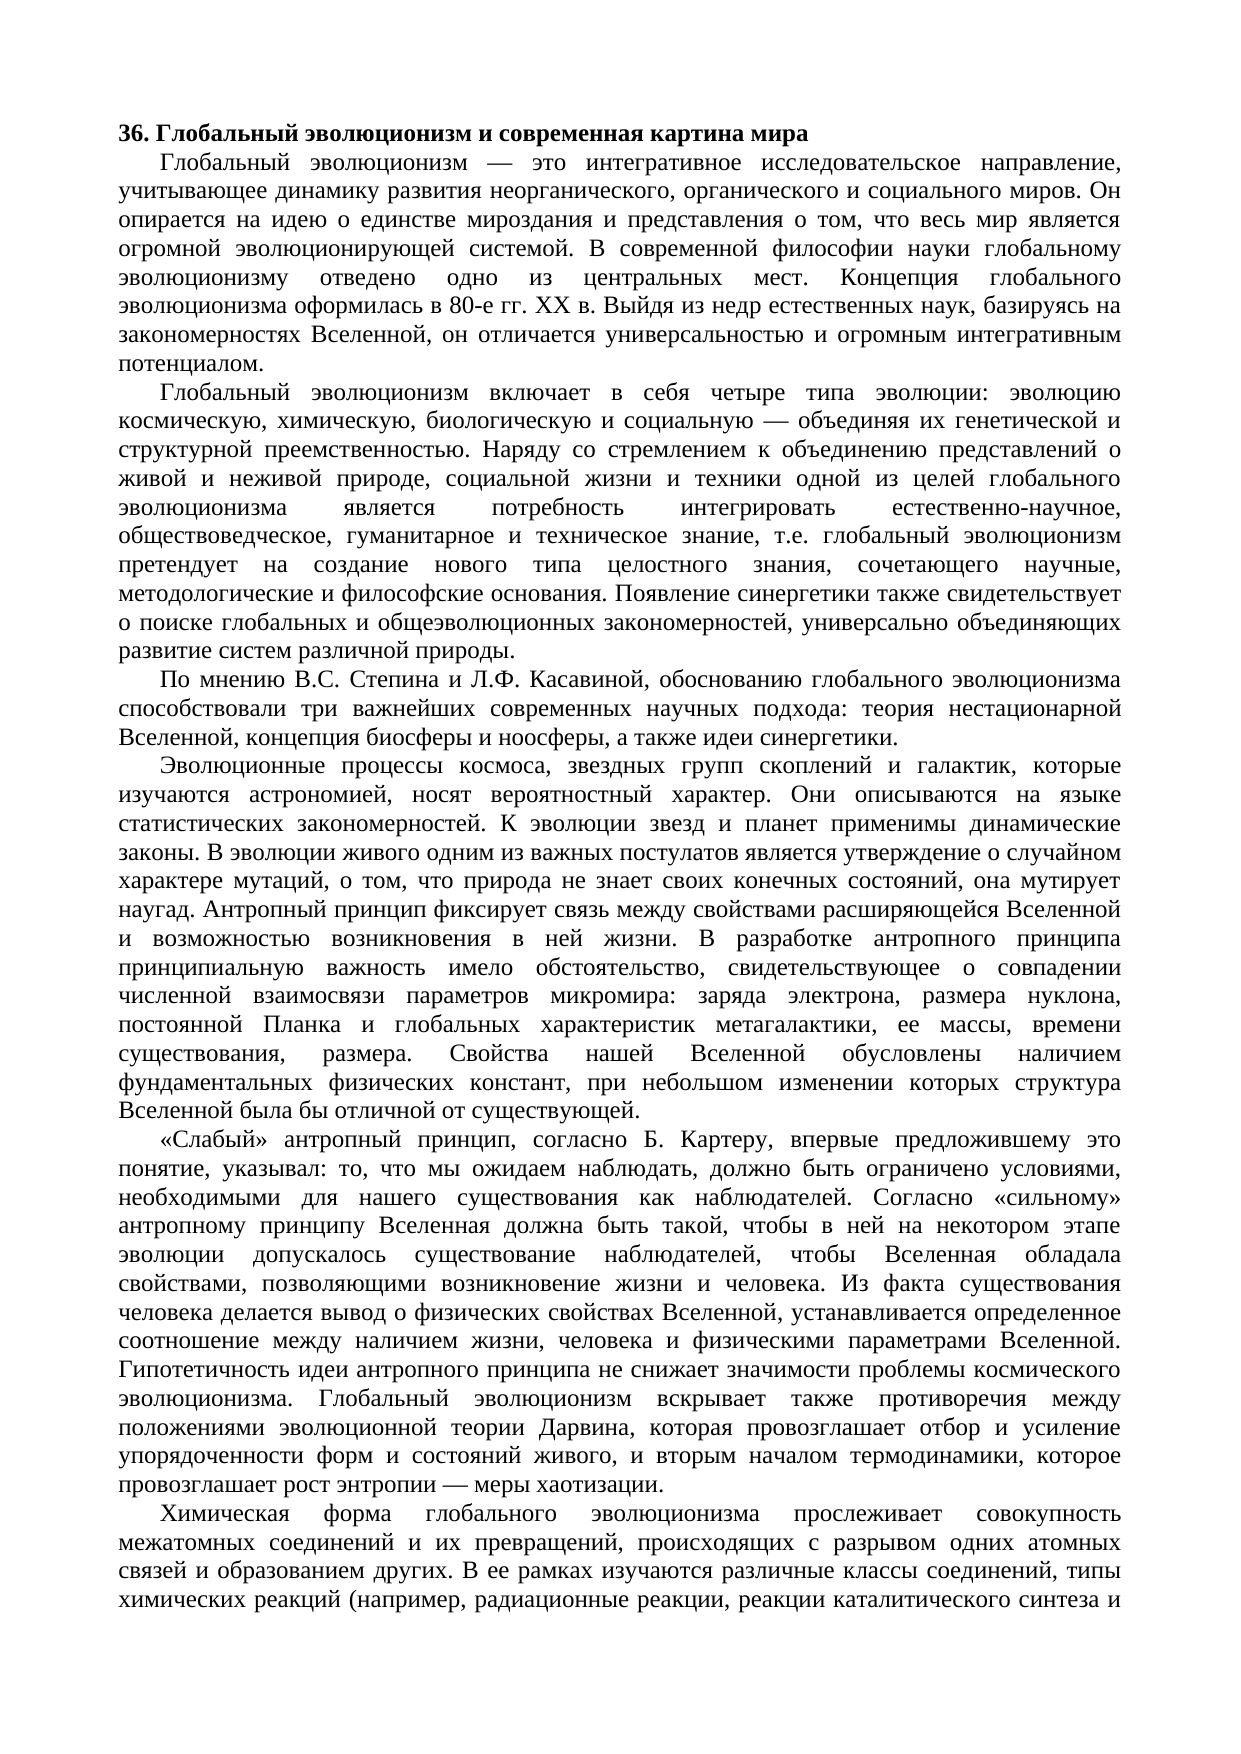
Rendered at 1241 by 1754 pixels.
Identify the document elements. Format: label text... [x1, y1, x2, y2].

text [118, 1498, 1122, 1613]
text По мнению B.C. Степина и Л.Ф. Касавиной, обоснованию глобального эволюционизма способствовали три важнейших современных научных подхода: теория нестационарной Вселенной, концепция биосферы и ноосферы, а также идеи синергетики. [118, 664, 1122, 751]
text «Слабый» антропный принцип, согласно Б. Картеру, впервые предложившему это понятие, указывал: то, что мы ожидаем наблюдать, должно быть ограничено условиями, необходимыми для нашего существования как наблюдателей. Согласно «сильному» антропному принципу Вселенная должна быть такой, чтобы в ней на некотором этапе эволюции допускалось существование наблюдателей, чтобы Вселенная обладала свойствами, позволяющими возникновение жизни и человека. Из факта существования человека делается вывод о физических свойствах Вселенной, устанавливается определенное соотношение между наличием жизни, человека и физическими параметрами Вселенной. Гипотетичность идеи антропного принципа не снижает значимости проблемы космического эволюционизма. Глобальный эволюционизм вскрывает также противоречия между положениями эволюционной теории Дарвина, которая провозглашает отбор и усиление упорядоченности форм и состояний живого, и вторым началом термодинамики, которое провозглашает рост энтропии — меры хаотизации. [118, 1124, 1122, 1498]
text Глобальный эволюционизм — это интегративное исследовательское направление, учитывающее динамику развития неорганического, органического и социального миров. Он опирается на идею о единстве мироздания и представления о том, что весь мир является огромной эволюционирующей системой. В современной философии науки глобальному эволюционизму отведено одно из центральных мест. Концепция глобального эволюционизма оформилась в 80-е гг. XX в. Выйдя из недр естественных наук, базируясь на закономерностях Вселенной, он отличается универсальностью и огромным интегративным потенциалом. [118, 147, 1122, 377]
text Глобальный эволюционизм включает в себя четыре типа эволюции: эволюцию космическую, химическую, биологическую и социальную — объединяя их генетической и структурной преемственностью. Наряду со стремлением к объединению представлений о живой и неживой природе, социальной жизни и техники одной из целей глобального эволюционизма является потребность интегрировать естественно-научное, обществоведческое, гуманитарное и техническое знание, т.е. глобальный эволюционизм претендует на создание нового типа целостного знания, сочетающего научные, методологические и философские основания. Появление синергетики также свидетельствует о поиске глобальных и общеэволюционных закономерностей, универсально объединяющих развитие систем различной природы. [118, 377, 1122, 664]
text Эволюционные процессы космоса, звездных групп скоплений и галактик, которые изучаются астрономией, носят вероятностный характер. Они описываются на языке статистических закономерностей. К эволюции звезд и планет применимы динамические законы. В эволюции живого одним из важных постулатов является утверждение о случайном характере мутаций, о том, что природа не знает своих конечных состояний, она мутирует наугад. Антропный принцип фиксирует связь между свойствами расширяющейся Вселенной и возможностью возникновения в ней жизни. В разработке антропного принципа принципиальную важность имело обстоятельство, свидетельствующее о совпадении численной взаимосвязи параметров микромира: заряда электрона, размера нуклона, постоянной Планка и глобальных характеристик метагалактики, ее массы, времени существования, размера. Свойства нашей Вселенной обусловлены наличием фундаментальных физических констант, при небольшом изменении которых структура Вселенной была бы отличной от существующей. [118, 751, 1122, 1124]
text 36. Глобальный эволюционизм и современная картина мира [118, 118, 1122, 147]
